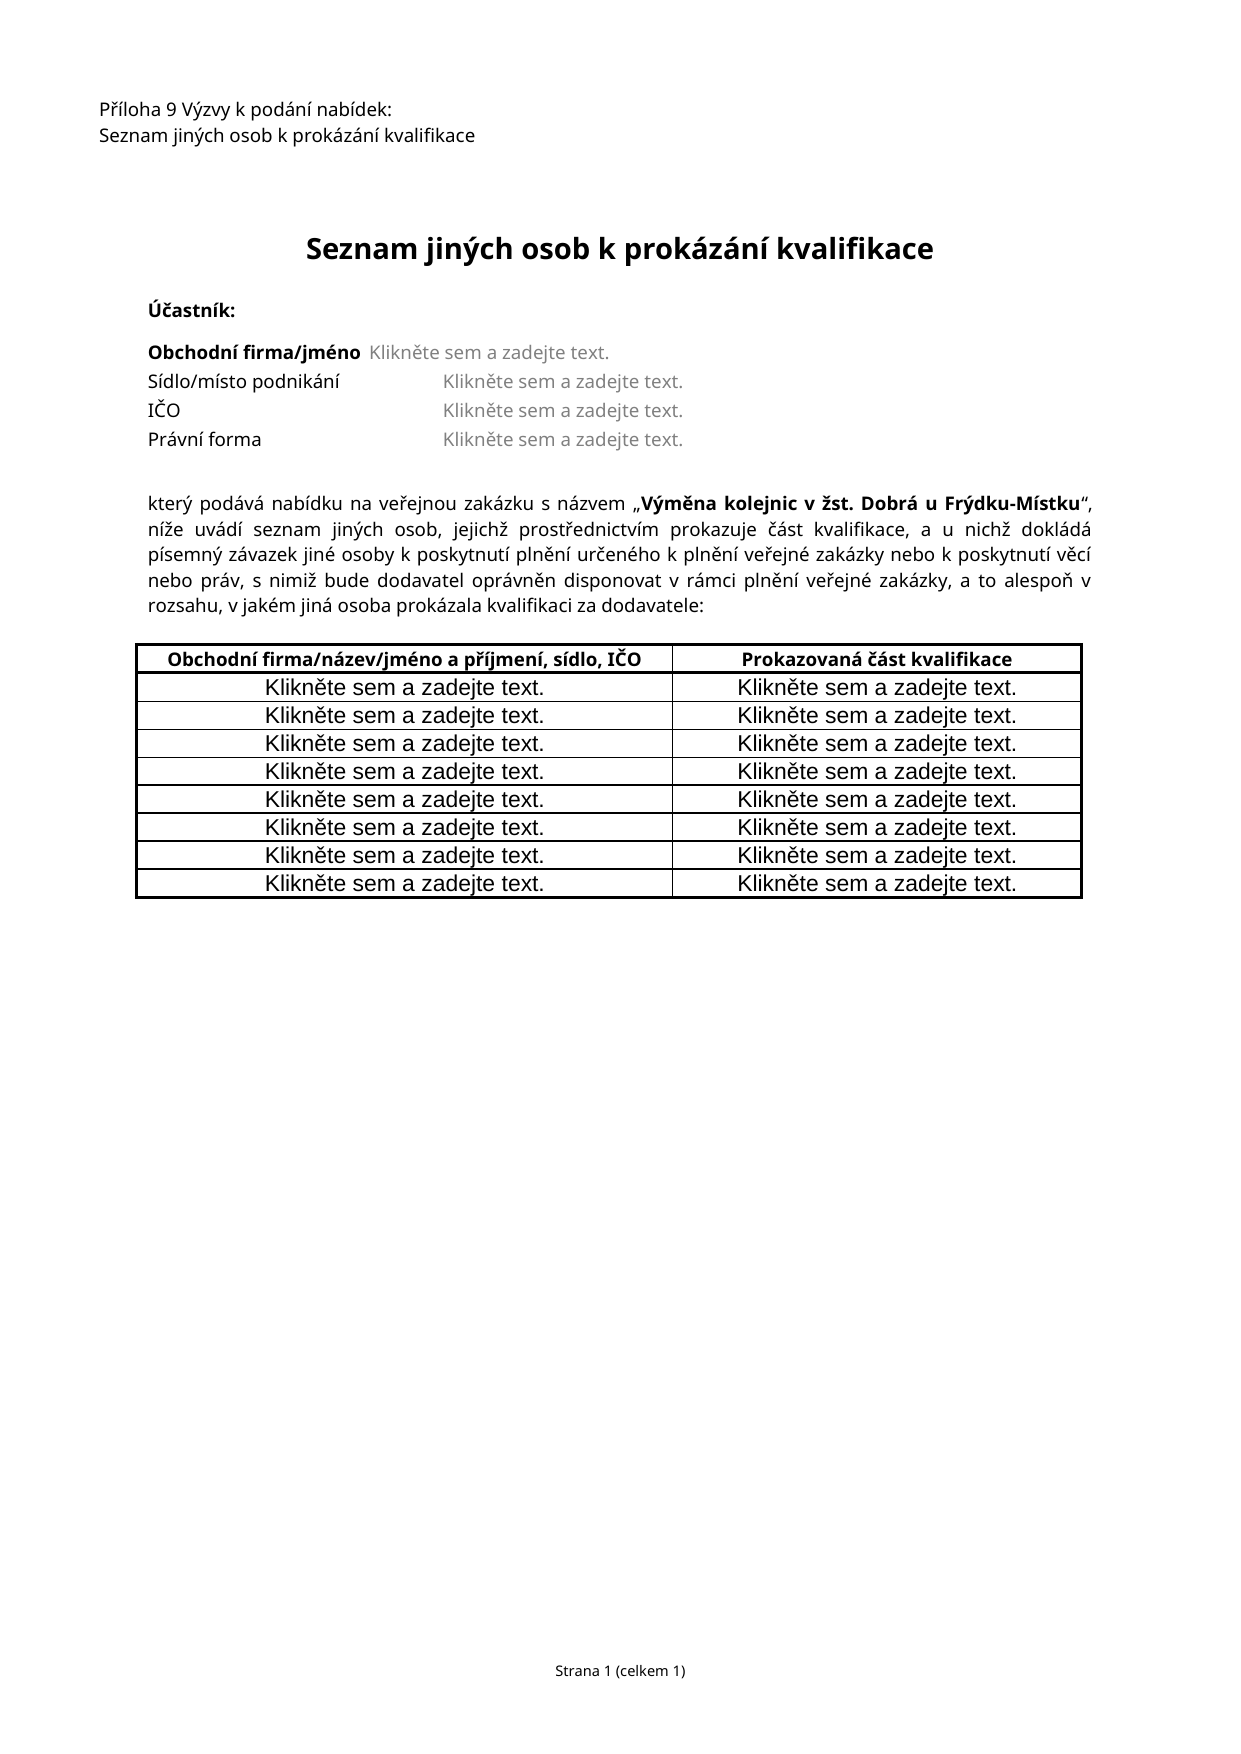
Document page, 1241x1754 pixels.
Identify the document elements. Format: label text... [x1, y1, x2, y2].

table_header Obchodní firma/název/jméno a příjmení, sídlo, IČO [138, 646, 672, 671]
text Právní forma [148, 423, 1093, 452]
text Obchodní firma/jméno [148, 336, 1093, 365]
text IČO [148, 394, 1093, 423]
text který podává nabídku na veřejnou zakázku s názvem „Výměna kolejnic v žst. Dobrá u Frýdku-Místku“, níže uvádí seznam jiných osob, jejichž prostřednictvím prokazuje část kvalifikace, a u nichž dokládá písemný závazek jiné osoby k poskytnutí plnění určeného k plnění veřejné zakázky nebo k poskytnutí věcí nebo práv, s nimiž bude dodavatel oprávněn disponovat v rámci plnění veřejné zakázky, a to alespoň v rozsahu, v jakém jiná osoba prokázala kvalifikaci za dodavatele: [148, 490, 1093, 618]
text Sídlo/místo podnikání [148, 365, 1093, 394]
text Účastník: [148, 293, 1093, 324]
title Seznam jiných osob k prokázání kvalifikace [148, 228, 1093, 268]
table_header Prokazovaná část kvalifikace [673, 646, 1080, 671]
